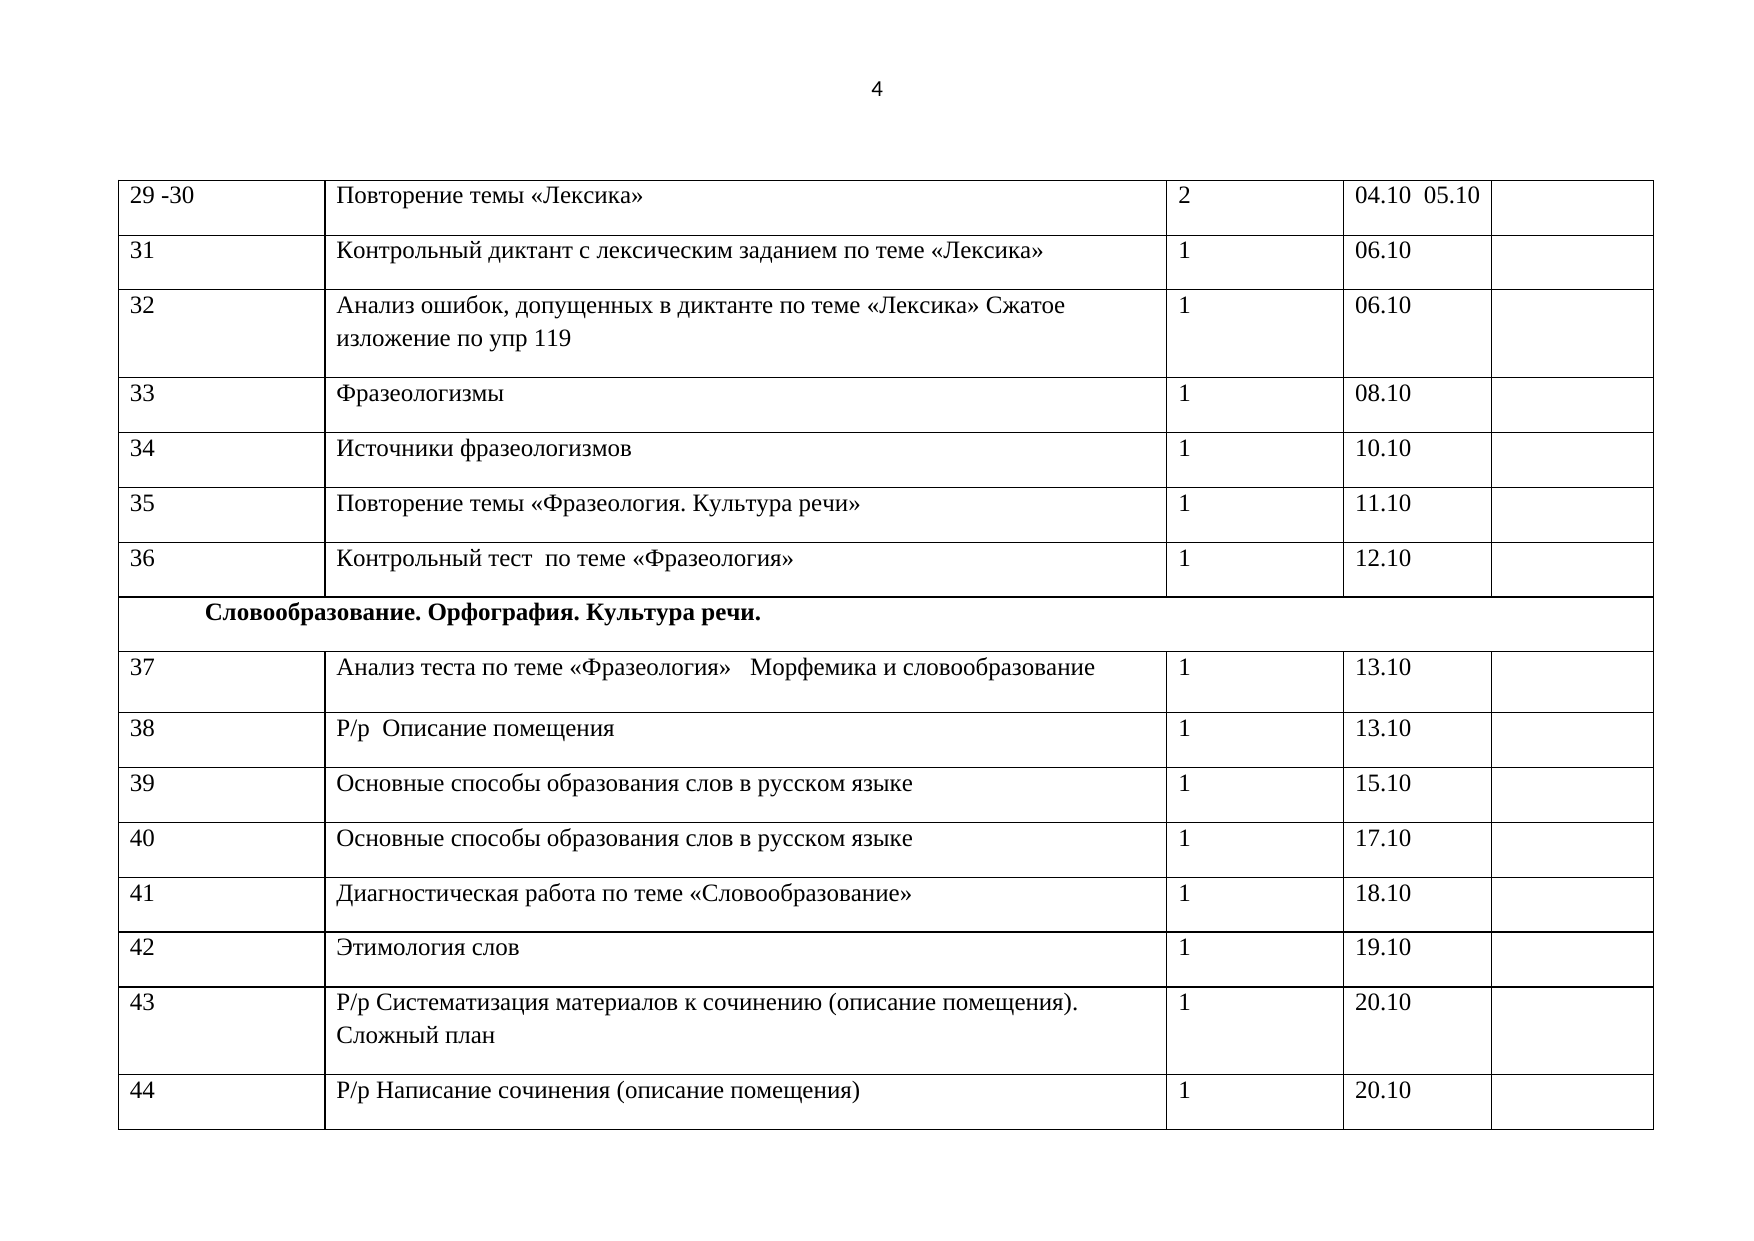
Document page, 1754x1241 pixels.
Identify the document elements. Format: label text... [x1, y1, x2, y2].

table_cell 13.10 [1344, 713, 1491, 767]
table_cell [1492, 878, 1653, 931]
table_cell [1492, 236, 1653, 289]
table_cell 2 [1167, 181, 1343, 234]
table_cell Основные способы образования слов в русском языке [326, 823, 1166, 877]
table_cell [1492, 433, 1653, 487]
table_cell Контрольный тест по теме «Фразеология» [326, 543, 1166, 596]
table_cell Р/р Описание помещения [326, 713, 1166, 767]
table_cell [1492, 652, 1653, 712]
table_cell 37 [119, 652, 324, 712]
table_cell [1492, 713, 1653, 767]
table_cell 39 [119, 768, 324, 822]
table_cell 10.10 [1344, 433, 1491, 487]
table_cell Контрольный диктант с лексическим заданием по теме «Лексика» [326, 236, 1166, 289]
table_cell 17.10 [1344, 823, 1491, 877]
table_cell 1 [1167, 823, 1343, 877]
table_cell 32 [119, 290, 324, 377]
table_cell 1 [1167, 433, 1343, 487]
table_cell [1492, 488, 1653, 542]
table_cell 20.10 [1344, 988, 1491, 1074]
table_cell 19.10 [1344, 933, 1491, 986]
table_cell 1 [1167, 988, 1343, 1074]
table_cell 43 [119, 988, 324, 1074]
table_cell 36 [119, 543, 324, 596]
table_cell [1492, 933, 1653, 986]
table_cell 1 [1167, 1075, 1343, 1129]
table_cell Диагностическая работа по теме «Словообразование» [326, 878, 1166, 931]
table_cell 42 [119, 933, 324, 986]
table_cell 08.10 [1344, 378, 1491, 432]
table_cell [1492, 823, 1653, 877]
table_cell 1 [1167, 652, 1343, 712]
table_cell [1492, 1075, 1653, 1129]
table_cell Повторение темы «Лексика» [326, 181, 1166, 234]
table_cell 06.10 [1344, 290, 1491, 377]
table_cell 15.10 [1344, 768, 1491, 822]
table_cell 34 [119, 433, 324, 487]
table_cell 1 [1167, 290, 1343, 377]
table_cell [1492, 988, 1653, 1074]
table_cell 33 [119, 378, 324, 432]
table_cell Словообразование. Орфография. Культура речи. [119, 598, 1653, 651]
table_cell Анализ теста по теме «Фразеология» Морфемика и словообразование [326, 652, 1166, 712]
table_cell 40 [119, 823, 324, 877]
table_cell [1492, 768, 1653, 822]
table_cell Этимология слов [326, 933, 1166, 986]
table_cell 13.10 [1344, 652, 1491, 712]
table_cell 1 [1167, 378, 1343, 432]
table_cell Р/р Систематизация материалов к сочинению (описание помещения). Сложный план [326, 988, 1166, 1074]
table_cell 1 [1167, 933, 1343, 986]
table_cell 38 [119, 713, 324, 767]
table_cell Р/р Написание сочинения (описание помещения) [326, 1075, 1166, 1129]
table_cell 11.10 [1344, 488, 1491, 542]
table_cell Повторение темы «Фразеология. Культура речи» [326, 488, 1166, 542]
table_cell 1 [1167, 768, 1343, 822]
table_cell [1492, 290, 1653, 377]
table_cell 35 [119, 488, 324, 542]
table_cell 1 [1167, 236, 1343, 289]
table_cell 20.10 [1344, 1075, 1491, 1129]
table_cell 44 [119, 1075, 324, 1129]
table_cell 04.10 05.10 [1344, 181, 1491, 234]
table_cell 18.10 [1344, 878, 1491, 931]
table_cell 06.10 [1344, 236, 1491, 289]
table_cell 41 [119, 878, 324, 931]
table_cell [1492, 181, 1653, 234]
table_cell Основные способы образования слов в русском языке [326, 768, 1166, 822]
table_cell Источники фразеологизмов [326, 433, 1166, 487]
table_cell [1492, 378, 1653, 432]
table_cell [1492, 543, 1653, 596]
table_cell 1 [1167, 713, 1343, 767]
table_cell Анализ ошибок, допущенных в диктанте по теме «Лексика» Сжатое изложение по упр 119 [326, 290, 1166, 377]
table_cell 1 [1167, 488, 1343, 542]
table_cell Фразеологизмы [326, 378, 1166, 432]
table_cell 12.10 [1344, 543, 1491, 596]
table_cell 31 [119, 236, 324, 289]
table_cell 1 [1167, 543, 1343, 596]
table_cell 29 -30 [119, 181, 324, 234]
table_cell 1 [1167, 878, 1343, 931]
